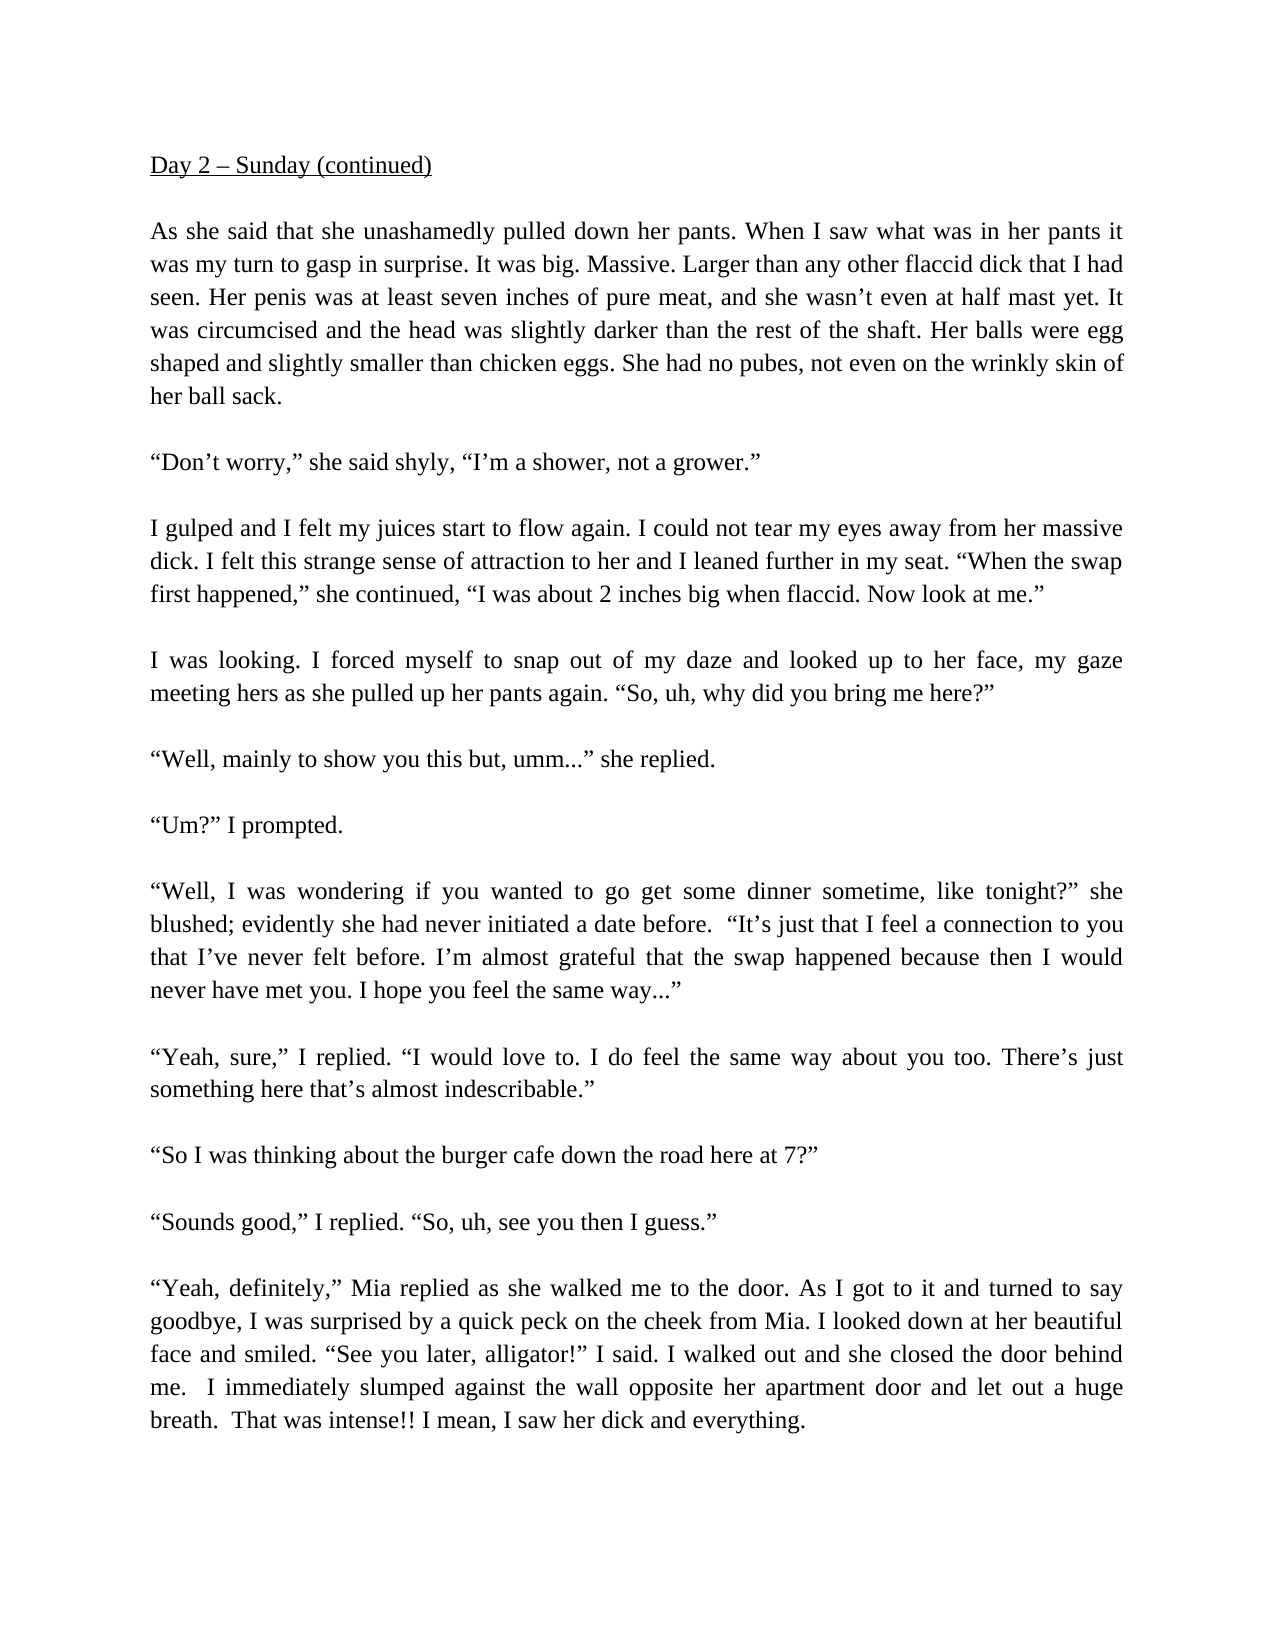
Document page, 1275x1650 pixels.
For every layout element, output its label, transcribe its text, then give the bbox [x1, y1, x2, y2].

text I gulped and I felt my juices start to flow again. I could not tear my eyes away from her massive dick. I felt this strange sense of attraction to her and I leaned further in my seat. “When the swap first happened,” she continued, “I was about 2 inches big when flaccid. Now look at me.” [150, 513, 1125, 608]
text I was looking. I forced myself to snap out of my daze and looked up to her face, my gaze meeting hers as she pulled up her pants again. “So, uh, why did you bring me here?” [150, 645, 1125, 707]
text As she said that she unashamedly pulled down her pants. When I saw what was in her pants it was my turn to gasp in surprise. It was big. Massive. Larger than any other flaccid dick that I had seen. Her penis was at least seven inches of pure meat, and she wasn’t even at half mast yet. It was circumcised and the head was slightly darker than the rest of the shaft. Her balls were egg shaped and slightly smaller than chicken eggs. She had no pubes, not even on the wrinkly skin of her ball sack. [150, 216, 1125, 410]
text “Sounds good,” I replied. “So, uh, see you then I guess.” [150, 1207, 1125, 1235]
text “Um?” I prompted. [150, 810, 1125, 839]
text Day 2 – Sunday (continued) [150, 150, 1125, 179]
text “Well, mainly to show you this but, umm...” she replied. [150, 744, 1125, 773]
text “Don’t worry,” she said shyly, “I’m a shower, not a grower.” [150, 447, 1125, 476]
text “So I was thinking about the burger cafe down the road here at 7?” [150, 1141, 1125, 1169]
text “Yeah, sure,” I replied. “I would love to. I do feel the same way about you too. There’s just something here that’s almost indescribable.” [150, 1042, 1125, 1103]
text “Yeah, definitely,” Mia replied as she walked me to the door. As I got to it and turned to say goodbye, I was surprised by a quick peck on the cheek from Mia. I looked down at her beautiful face and smiled. “See you later, alligator!” I said. I walked out and she closed the door behind me. I immediately slumped against the wall opposite her apartment door and let out a huge breath. That was intense!! I mean, I saw her dick and everything. [150, 1273, 1125, 1433]
text “Well, I was wondering if you wanted to go get some dinner sometime, like tonight?” she blushed; evidently she had never initiated a date before. “It’s just that I feel a connection to you that I’ve never felt before. I’m almost grateful that the swap happened because then I would never have met you. I hope you feel the same way...” [150, 876, 1125, 1004]
